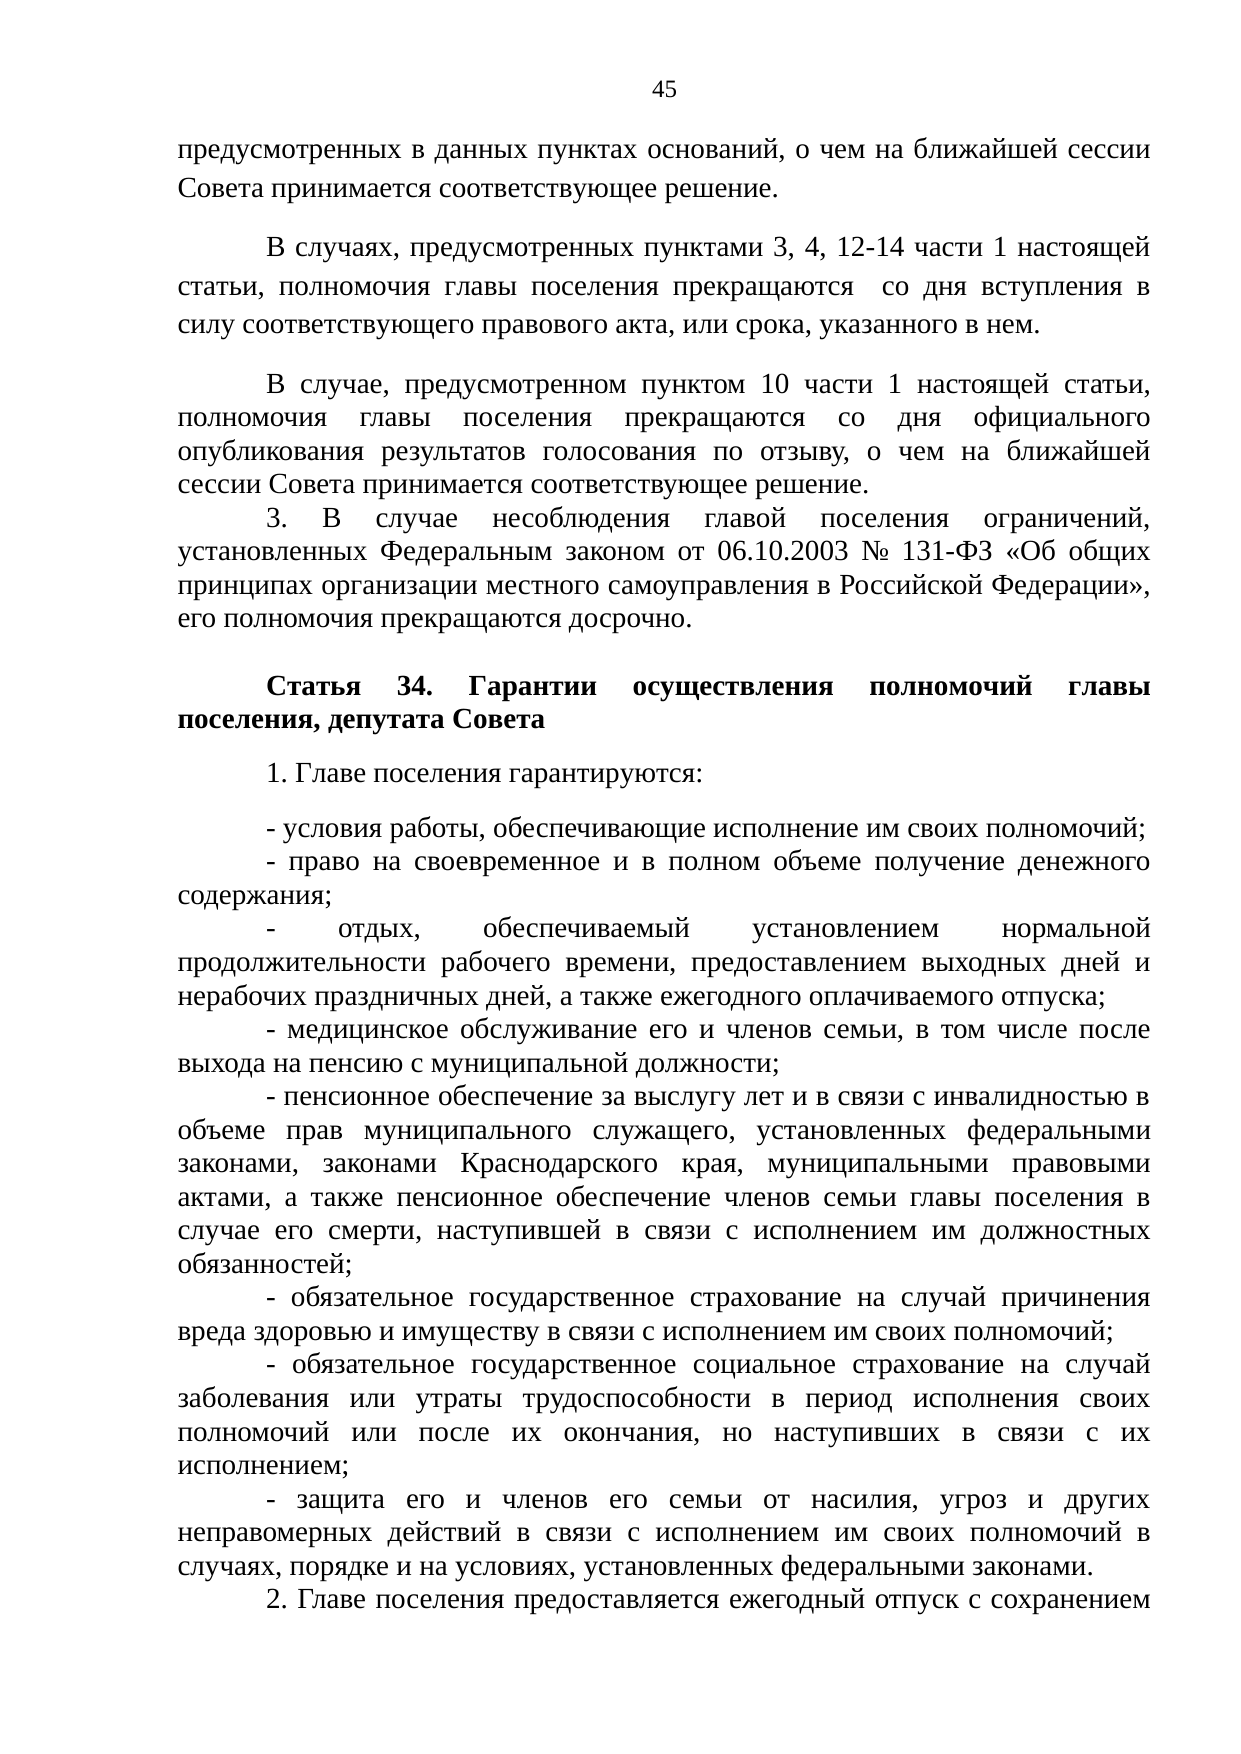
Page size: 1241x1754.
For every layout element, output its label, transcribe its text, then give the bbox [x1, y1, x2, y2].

text - медицинское обслуживание его и членов семьи, в том числе после выхода на пенсию с муниципальной должности; [177, 1011, 1152, 1078]
text - отдых, обеспечиваемый установлением нормальной продолжительности рабочего времени, предоставлением выходных дней и нерабочих праздничных дней, а также ежегодного оплачиваемого отпуска; [177, 911, 1152, 1011]
text - защита его и членов его семьи от насилия, угроз и других неправомерных действий в связи с исполнением им своих полномочий в случаях, порядке и на условиях, установленных федеральными законами. [177, 1481, 1152, 1581]
text - право на своевременное и в полном объеме получение денежного содержания; [177, 843, 1152, 911]
text В случаях, предусмотренных пунктами 3, 4, 12-14 части 1 настоящей статьи, полномочия главы поселения прекращаются со дня вступления в силу соответствующего правового акта, или срока, указанного в нем. [177, 229, 1152, 340]
text - условия работы, обеспечивающие исполнение им своих полномочий; [177, 810, 1152, 843]
text 1. Главе поселения гарантируются: [177, 756, 1152, 789]
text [177, 1581, 1152, 1615]
text - обязательное государственное социальное страхование на случай заболевания или утраты трудоспособности в период исполнения своих полномочий или после их окончания, но наступивших в связи с их исполнением; [177, 1347, 1152, 1481]
text - пенсионное обеспечение за выслугу лет и в связи с инвалидностью в объеме прав муниципального служащего, установленных федеральными законами, законами Краснодарского края, муниципальными правовыми актами, а также пенсионное обеспечение членов семьи главы поселения в случае его смерти, наступившей в связи с исполнением им должностных обязанностей; [177, 1078, 1152, 1279]
text 3. В случае несоблюдения главой поселения ограничений, установленных Федеральным законом от 06.10.2003 № 131-ФЗ «Об общих принципах организации местного самоуправления в Российской Федерации», его полномочия прекращаются досрочно. [177, 500, 1152, 634]
text В случае, предусмотренном пунктом 10 части 1 настоящей статьи, полномочия главы поселения прекращаются со дня официального опубликования результатов голосования по отзыву, о чем на ближайшей сессии Совета принимается соответствующее решение. [177, 366, 1152, 500]
text Статья 34. Гарантии осуществления полномочий главы поселения, депутата Совета [177, 668, 1152, 735]
text - обязательное государственное страхование на случай причинения вреда здоровью и имуществу в связи с исполнением им своих полномочий; [177, 1279, 1152, 1347]
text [177, 131, 1152, 203]
